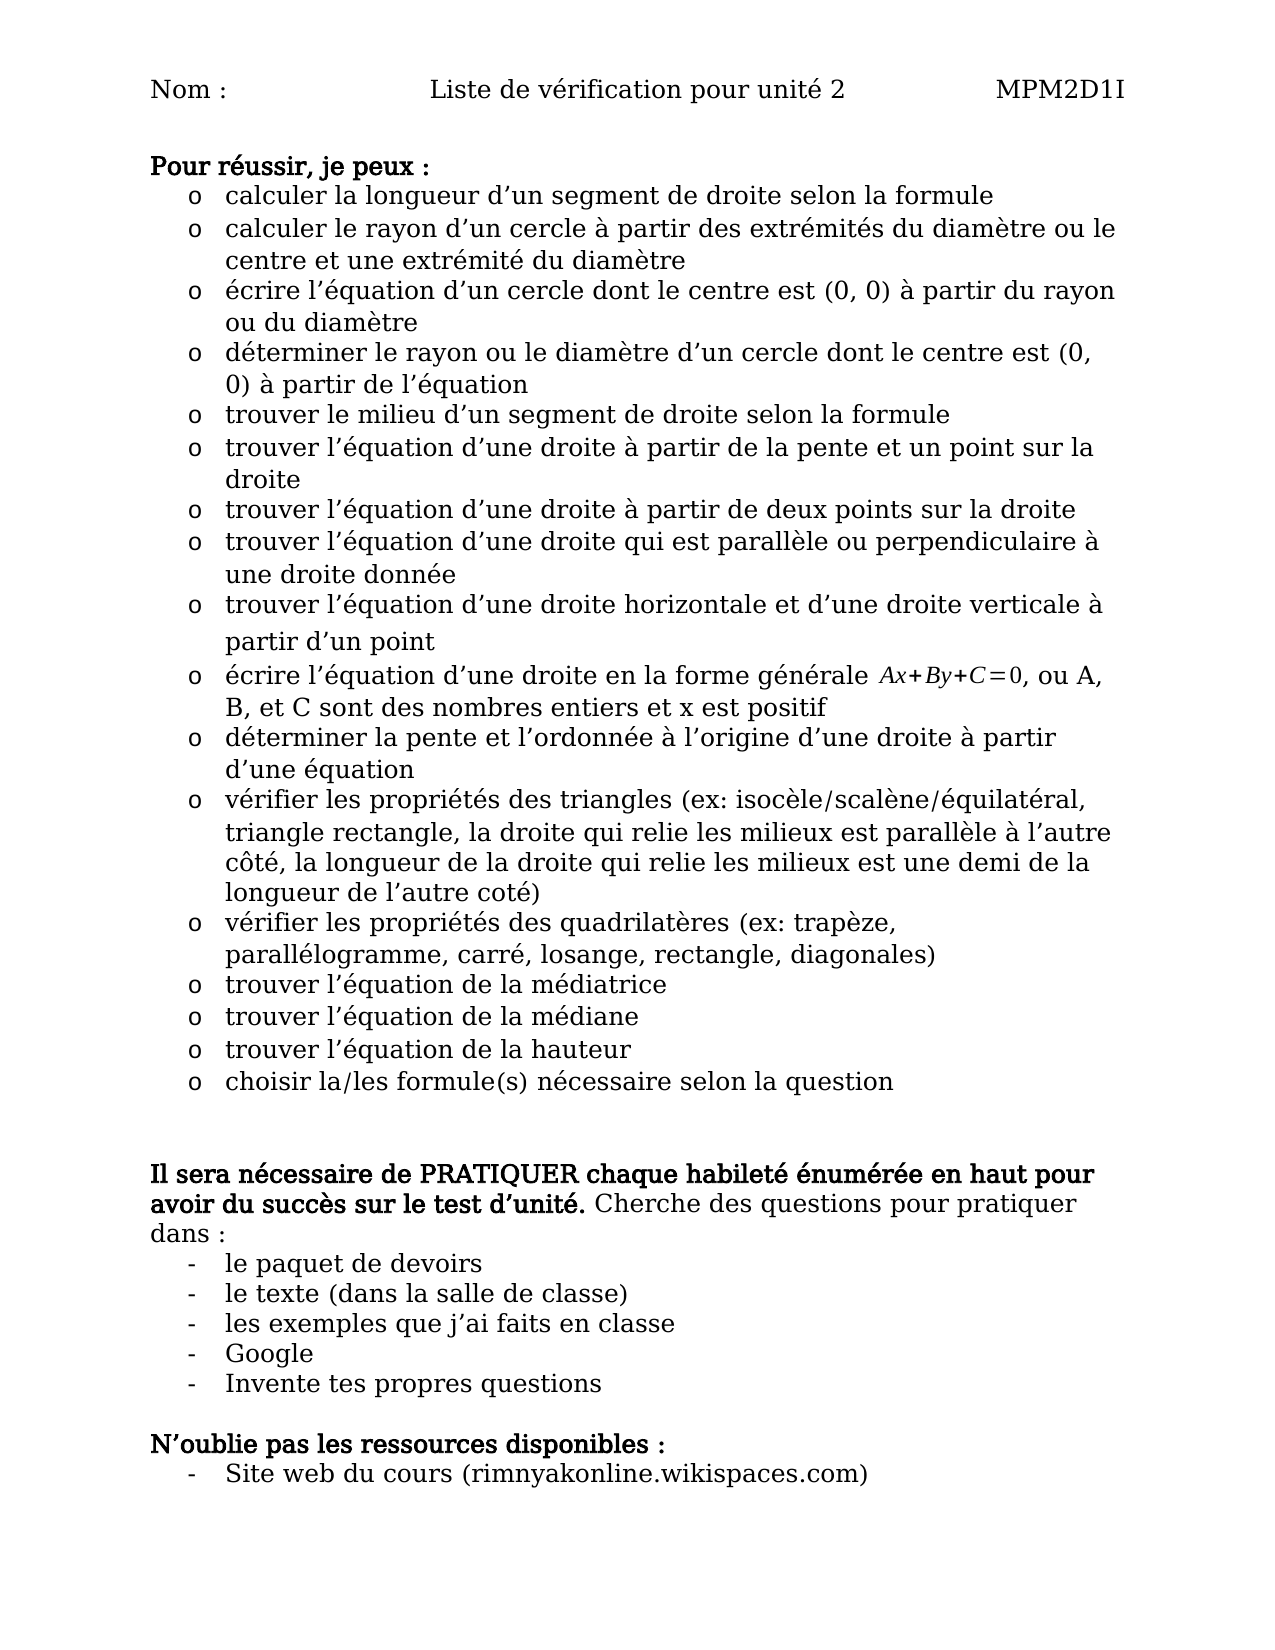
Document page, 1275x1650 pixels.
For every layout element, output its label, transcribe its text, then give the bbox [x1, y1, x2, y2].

list calculer la longueur d’un segment de droite selon la formule [187, 180, 1125, 212]
list les exemples que j’ai faits en classe [187, 1308, 1125, 1338]
list écrire l’équation d’une droite en la forme générale , ou A, B, et C sont des nombres entiers et x est positif [187, 659, 1125, 722]
list trouver l’équation de la hauteur [187, 1033, 1125, 1066]
list trouver l’équation de la médiane [187, 1001, 1125, 1033]
list le paquet de devoirs [187, 1248, 1125, 1278]
list Site web du cours (rimnyakonline.wikispaces.com) [187, 1458, 1125, 1488]
text Pour réussir, je peux : [150, 150, 1125, 180]
list trouver l’équation de la médiatrice [187, 969, 1125, 1001]
list le texte (dans la salle de classe) [187, 1278, 1125, 1308]
list trouver l’équation d’une droite à partir de la pente et un point sur la droite [187, 431, 1125, 494]
list vérifier les propriétés des quadrilatères (ex: trapèze, parallélogramme, carré, losange, rectangle, diagonales) [187, 906, 1125, 969]
list calculer le rayon d’un cercle à partir des extrémités du diamètre ou le centre et une extrémité du diamètre [187, 212, 1125, 274]
list choisir la/les formule(s) nécessaire selon la question [187, 1066, 1125, 1098]
list déterminer la pente et l’ordonnée à l’origine d’une droite à partir d’une équation [187, 722, 1125, 784]
text N’oublie pas les ressources disponibles : [150, 1428, 1125, 1458]
list trouver l’équation d’une droite horizontale et d’une droite verticale à partir d’un point [187, 588, 1125, 655]
list trouver le milieu d’un segment de droite selon la formule [187, 399, 1125, 431]
list vérifier les propriétés des triangles (ex: isocèle/scalène/équilatéral, triangle rectangle, la droite qui relie les milieux est parallèle à l’autre côté, la longueur de la droite qui relie les milieux est une demi de la longueur de l’autre coté) [187, 784, 1125, 906]
list Google [187, 1338, 1125, 1368]
list trouver l’équation d’une droite qui est parallèle ou perpendiculaire à une droite donnée [187, 526, 1125, 588]
list écrire l’équation d’un cercle dont le centre est (0, 0) à partir du rayon ou du diamètre [187, 274, 1125, 337]
list déterminer le rayon ou le diamètre d’un cercle dont le centre est (0, 0) à partir de l’équation [187, 337, 1125, 399]
list trouver l’équation d’une droite à partir de deux points sur la droite [187, 494, 1125, 526]
list Invente tes propres questions [187, 1368, 1125, 1398]
text Il sera nécessaire de PRATIQUER chaque habileté énumérée en haut pour avoir du succès sur le test d’unité. Cherche des questions pour pratiquer dans : [150, 1158, 1125, 1248]
